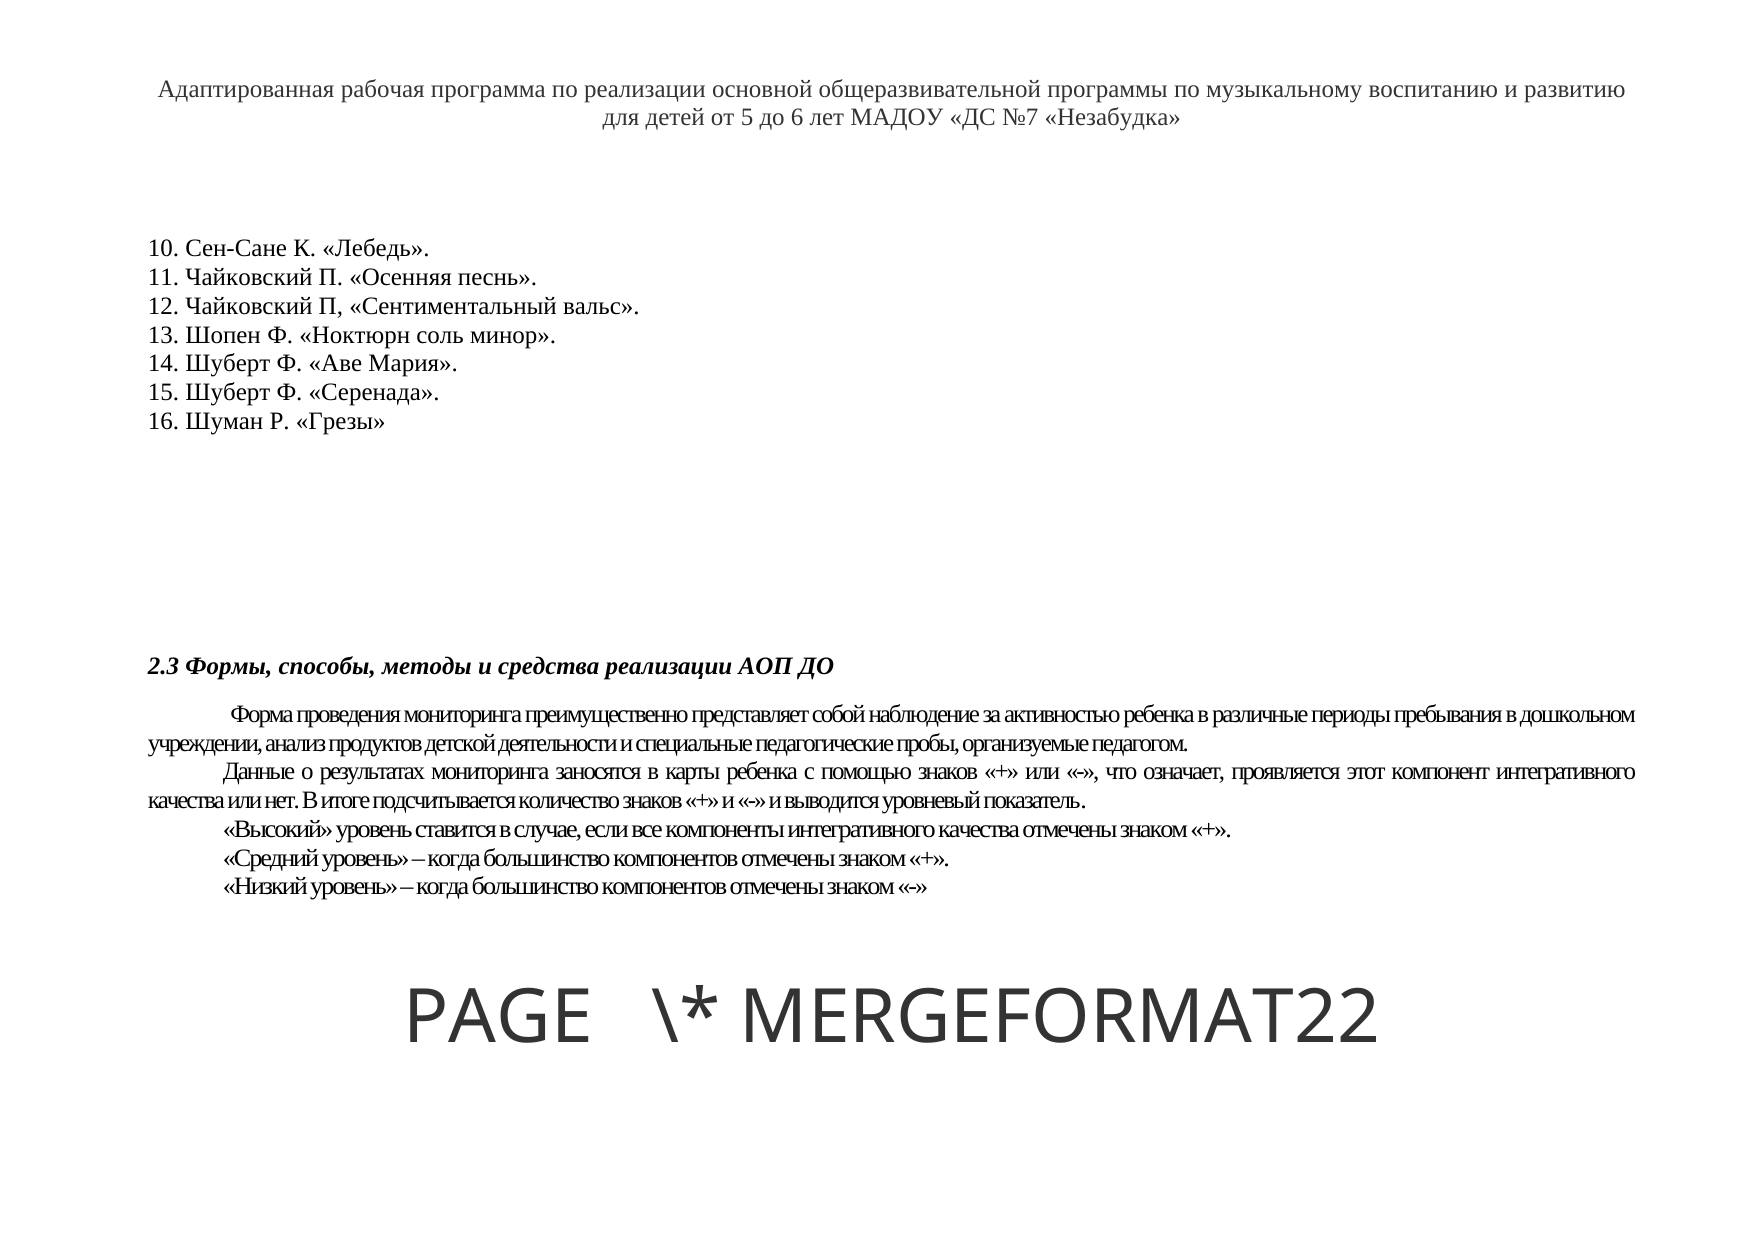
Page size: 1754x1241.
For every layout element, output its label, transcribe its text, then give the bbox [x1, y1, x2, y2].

text 11. Чайковский П. «Осенняя песнь». [148, 262, 1636, 291]
text 12. Чайковский П, «Сентиментальный вальс». [148, 291, 1636, 320]
text «Высокий» уровень ставится в случае, если все компоненты интегративного качества отмечены знаком «+». [148, 814, 1636, 843]
text Данные о результатах мониторинга заносятся в карты ребенка с помощью знаков «+» или «-», что означает, проявляется этот компонент интегративного качества или нет. В итоге подсчитывается количество знаков «+» и «-» и выводится уровневый показатель. [148, 756, 1636, 814]
text 16. Шуман Р. «Грезы» [148, 406, 1636, 435]
text 15. Шуберт Ф. «Серенада». [148, 377, 1636, 406]
text 2.3 Формы, способы, методы и средства реализации АОП ДО [148, 651, 1636, 680]
text 13. Шопен Ф. «Ноктюрн соль минор». [148, 320, 1636, 348]
text 14. Шуберт Ф. «Аве Мария». [148, 348, 1636, 377]
text «Средний уровень» – когда большинство компонентов отмечены знаком «+». [148, 843, 1636, 871]
text Форма проведения мониторинга преимущественно представляет собой наблюдение за активностью ребенка в различные периоды пребывания в дошкольном учреждении, анализ продуктов детской деятельности и специальные педагогические пробы, организуемые педагогом. [148, 699, 1636, 756]
text «Низкий уровень» – когда большинство компонентов отмечены знаком «-» [148, 871, 1636, 900]
text 10. Сен-Сане К. «Лебедь». [148, 233, 1636, 262]
